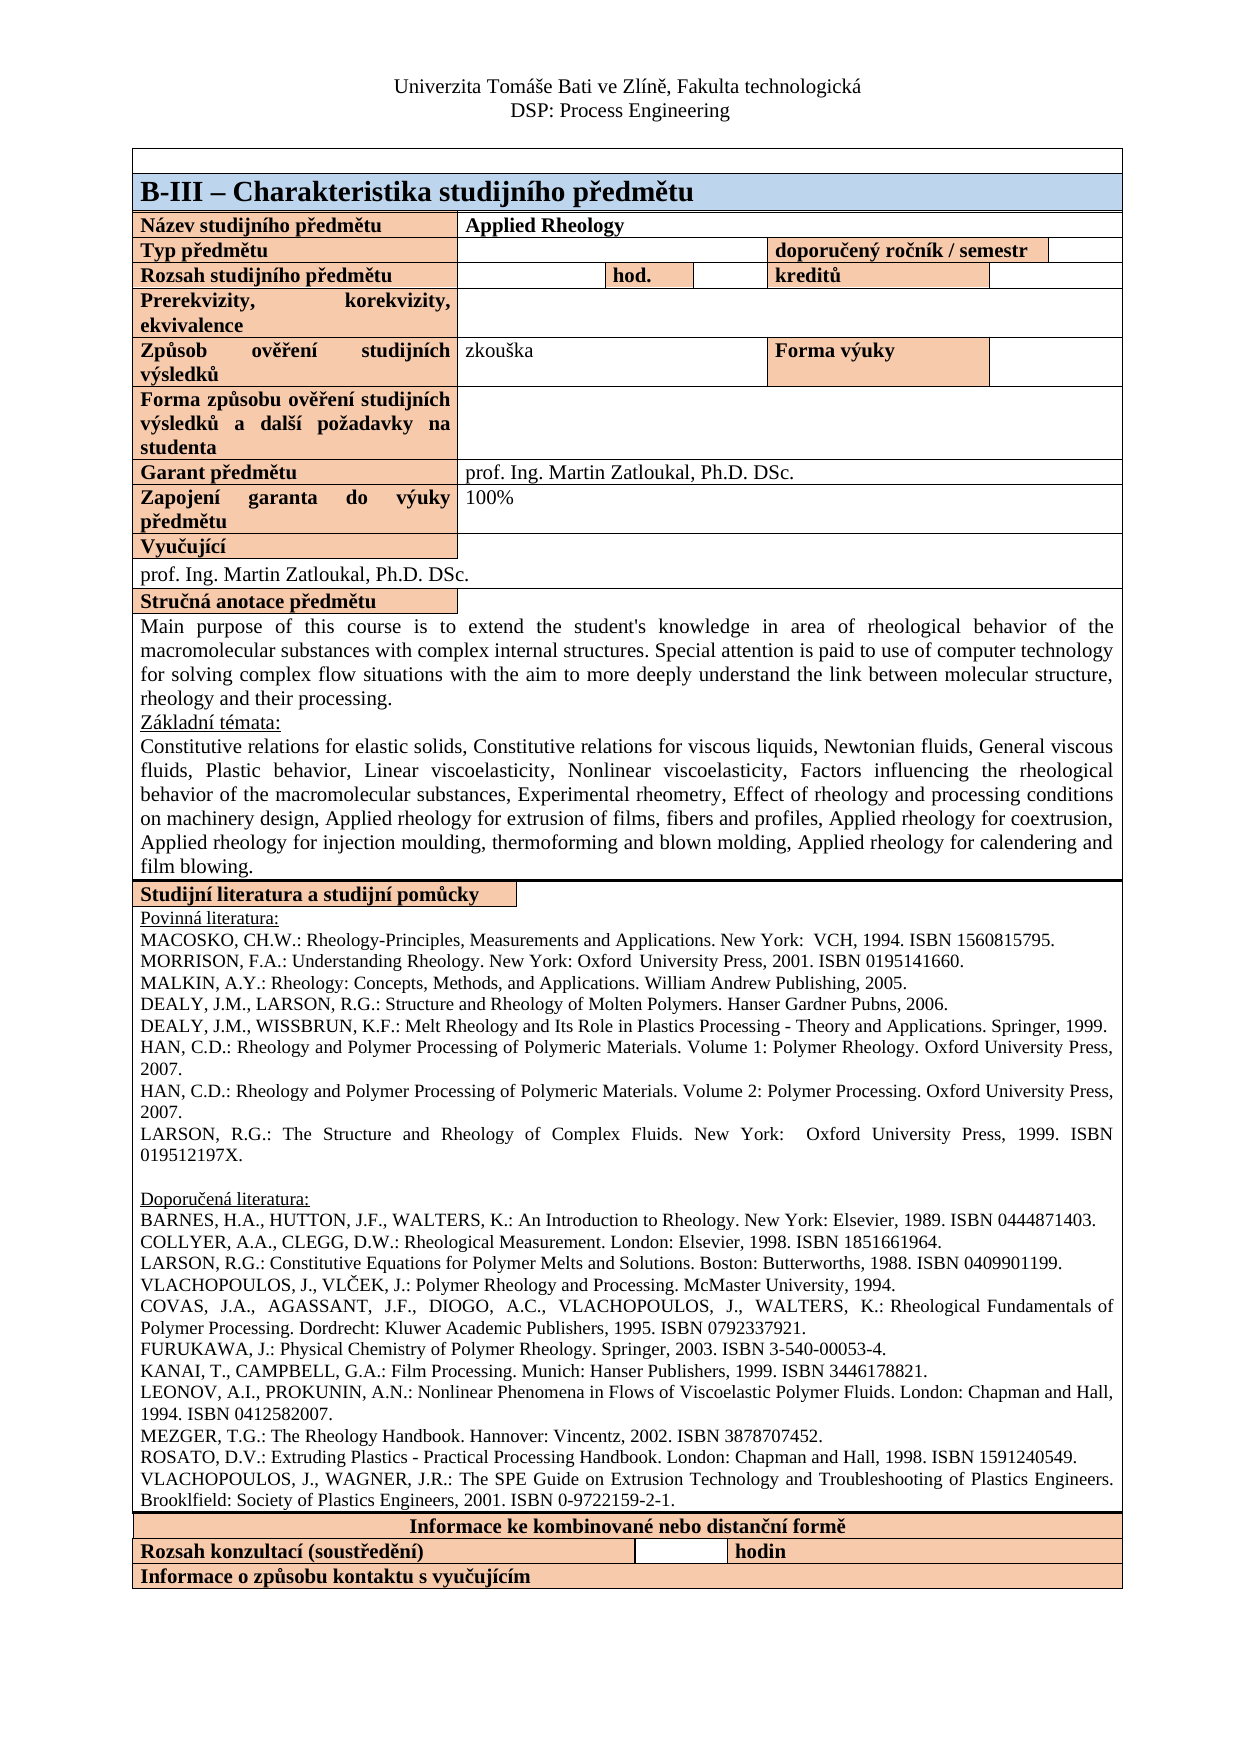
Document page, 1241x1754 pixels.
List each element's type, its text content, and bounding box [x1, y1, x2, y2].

table_cell Main purpose of this course is to extend the student's knowledge in area of rheological behavior of the macromolecular substances with complex internal structures. Special attention is paid to use of computer technology for solving complex flow situations with the aim to more deeply understand the link between molecular structure, rheology and their processing. Základní témata: Constitutive relations for elastic solids, Constitutive relations for viscous liquids, Newtonian fluids, General viscous fluids, Plastic behavior, Linear viscoelasticity, Nonlinear viscoelasticity, Factors influencing the rheological behavior of the macromolecular substances, Experimental rheometry, Effect of rheology and processing conditions on machinery design, Applied rheology for extrusion of films, fibers and profiles, Applied rheology for coextrusion, Applied rheology for injection moulding, thermoforming and blown molding, Applied rheology for calendering and film blowing. [133, 613, 1122, 878]
table_cell Povinná literatura: MACOSKO, CH.W.: Rheology-Principles, Measurements and Applications. New York: VCH, 1994. ISBN 1560815795. MORRISON, F.A.: Understanding Rheology. New York: Oxford University Press, 2001. ISBN 0195141660. MALKIN, A.Y.: Rheology: Concepts, Methods, and Applications. William Andrew Publishing, 2005. DEALY, J.M., LARSON, R.G.: Structure and Rheology of Molten Polymers. Hanser Gardner Pubns, 2006. DEALY, J.M., WISSBRUN, K.F.: Melt Rheology and Its Role in Plastics Processing - Theory and Applications. Springer, 1999. HAN, C.D.: Rheology and Polymer Processing of Polymeric Materials. Volume 1: Polymer Rheology. Oxford University Press, 2007. HAN, C.D.: Rheology and Polymer Processing of Polymeric Materials. Volume 2: Polymer Processing. Oxford University Press, 2007. LARSON, R.G.: The Structure and Rheology of Complex Fluids. New York: Oxford University Press, 1999. ISBN 019512197X. Doporučená literatura: BARNES, H.A., HUTTON, J.F., WALTERS, K.: An Introduction to Rheology. New York: Elsevier, 1989. ISBN 0444871403. COLLYER, A.A., CLEGG, D.W.: Rheological Measurement. London: Elsevier, 1998. ISBN 1851661964. LARSON, R.G.: Constitutive Equations for Polymer Melts and Solutions. Boston: Butterworths, 1988. ISBN 0409901199. VLACHOPOULOS, J., VLČEK, J.: Polymer Rheology and Processing. McMaster University, 1994. COVAS, J.A., AGASSANT, J.F., DIOGO, A.C., VLACHOPOULOS, J., WALTERS, K.: Rheological Fundamentals of Polymer Processing. Dordrecht: Kluwer Academic Publishers, 1995. ISBN 0792337921. FURUKAWA, J.: Physical Chemistry of Polymer Rheology. Springer, 2003. ISBN 3-540-00053-4. KANAI, T., CAMPBELL, G.A.: Film Processing. Munich: Hanser Publishers, 1999. ISBN 3446178821. LEONOV, A.I., PROKUNIN, A.N.: Nonlinear Phenomena in Flows of Viscoelastic Polymer Fluids. London: Chapman and Hall, 1994. ISBN 0412582007. MEZGER, T.G.: The Rheology Handbook. Hannover: Vincentz, 2002. ISBN 3878707452. ROSATO, D.V.: Extruding Plastics - Practical Processing Handbook. London: Chapman and Hall, 1998. ISBN 1591240549. VLACHOPOULOS, J., WAGNER, J.R.: The SPE Guide on Extrusion Technology and Troubleshooting of Plastics Engineers. Brooklfield: Society of Plastics Engineers, 2001. ISBN 0-9722159-2-1. [133, 906, 1122, 1511]
table_cell prof. Ing. Martin Zatloukal, Ph.D. DSc. [133, 558, 1122, 588]
table_cell [458, 289, 1122, 337]
table_cell [458, 387, 1122, 459]
table_cell doporučený ročník / semestr [768, 238, 1048, 262]
table_cell Vyučující [133, 534, 457, 558]
table_cell [458, 534, 1122, 558]
table_cell Forma způsobu ověření studijních výsledků a další požadavky na studenta [133, 387, 457, 459]
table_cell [133, 149, 1122, 173]
table_cell [694, 263, 767, 287]
table_cell [1049, 238, 1122, 262]
table_cell Forma výuky [768, 338, 989, 386]
table_cell B-III – Charakteristika studijního předmětu [133, 174, 1122, 210]
table_cell Studijní literatura a studijní pomůcky [133, 882, 516, 906]
table_cell Název studijního předmětu [133, 213, 457, 237]
table_cell zkouška [458, 338, 767, 386]
table_cell prof. Ing. Martin Zatloukal, Ph.D. DSc. [458, 460, 1122, 484]
table_cell kreditů [768, 263, 989, 287]
table_cell Garant předmětu [133, 460, 457, 484]
table_cell [517, 882, 1122, 906]
table_cell Informace ke kombinované nebo distanční formě [134, 1514, 1122, 1538]
table_cell [458, 589, 1122, 613]
table_cell Rozsah studijního předmětu [133, 263, 457, 287]
table_cell Typ předmětu [133, 238, 457, 262]
table_cell [458, 238, 767, 262]
table_cell [990, 263, 1122, 287]
table_cell Zapojení garanta do výuky předmětu [133, 485, 457, 533]
table_cell Způsob ověření studijních výsledků [133, 338, 457, 386]
table_cell [990, 338, 1122, 386]
table_cell [636, 1539, 727, 1563]
table_cell Rozsah konzultací (soustředění) [133, 1539, 634, 1563]
table_cell Informace o způsobu kontaktu s vyučujícím [133, 1564, 1122, 1588]
table_cell Prerekvizity, korekvizity, ekvivalence [133, 289, 457, 337]
table_cell hod. [606, 263, 693, 287]
table_cell Stručná anotace předmětu [133, 589, 457, 613]
table_cell Applied Rheology [458, 213, 1122, 237]
table_cell [458, 263, 605, 287]
table_cell 100% [458, 485, 1122, 533]
table_cell hodin [728, 1539, 1122, 1563]
